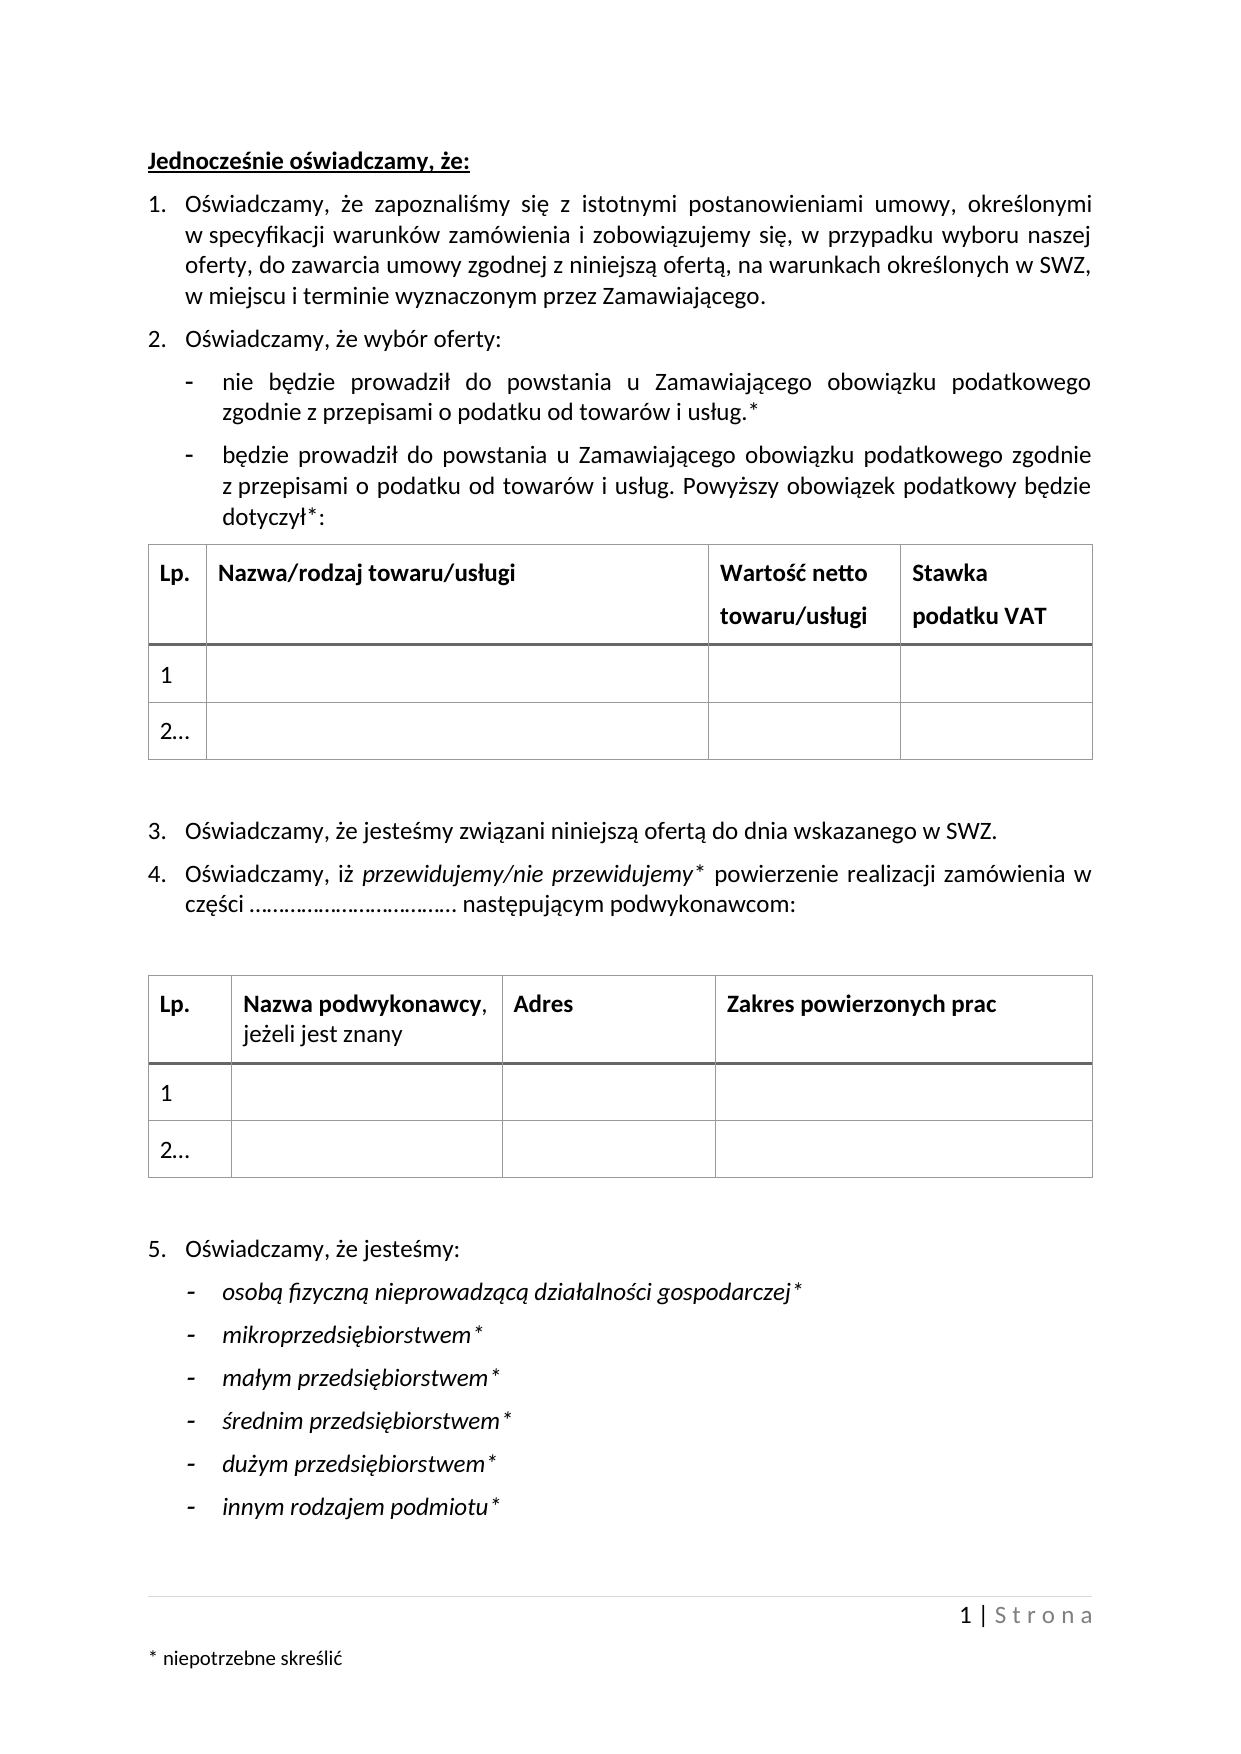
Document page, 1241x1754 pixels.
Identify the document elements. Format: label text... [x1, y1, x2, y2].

table_cell [901, 703, 1092, 758]
table_cell [207, 646, 708, 702]
table_cell 2… [149, 703, 206, 758]
text Jednocześnie oświadczamy, że: [148, 145, 1092, 176]
table_cell [503, 1121, 715, 1177]
table_cell [901, 646, 1092, 702]
list innym rodzajem podmiotu* [185, 1492, 1092, 1522]
table_cell [709, 703, 900, 758]
table_cell [232, 1065, 502, 1120]
table_cell [716, 1065, 1092, 1120]
table_header Nazwa podwykonawcy, jeżeli jest znany [232, 976, 502, 1062]
table_cell [716, 1121, 1092, 1177]
list Oświadczamy, iż przewidujemy/nie przewidujemy* powierzenie realizacji zamówienia w części ……………………………… następującym podwykonawcom: [148, 858, 1092, 919]
table_cell 2… [149, 1121, 231, 1177]
list nie będzie prowadził do powstania u Zamawiającego obowiązku podatkowego zgodnie z przepisami o podatku od towarów i usług.* [185, 366, 1092, 427]
table_cell 1 [149, 646, 206, 702]
list Oświadczamy, że jesteśmy: [148, 1233, 1092, 1264]
list Oświadczamy, że jesteśmy związani niniejszą ofertą do dnia wskazanego w SWZ. [148, 815, 1092, 846]
table_header Stawka podatku VAT [901, 545, 1092, 643]
list Oświadczamy, że zapoznaliśmy się z istotnymi postanowieniami umowy, określonymi w specyfikacji warunków zamówienia i zobowiązujemy się, w przypadku wyboru naszej oferty, do zawarcia umowy zgodnej z niniejszą ofertą, na warunkach określonych w SWZ, w miejscu i terminie wyznaczonym przez Zamawiającego. [148, 188, 1092, 311]
table_header Lp. [149, 545, 206, 643]
table_header Adres [503, 976, 715, 1062]
table_cell [503, 1065, 715, 1120]
list dużym przedsiębiorstwem* [185, 1448, 1092, 1479]
table_cell [709, 646, 900, 702]
list osobą fizyczną nieprowadzącą działalności gospodarczej* [185, 1276, 1092, 1307]
table_cell 1 [149, 1065, 231, 1120]
table_header Wartość netto towaru/usługi [709, 545, 900, 643]
list małym przedsiębiorstwem* [185, 1362, 1092, 1393]
list Oświadczamy, że wybór oferty: [148, 323, 1092, 353]
list mikroprzedsiębiorstwem* [185, 1319, 1092, 1350]
table_cell [232, 1121, 502, 1177]
table_header Nazwa/rodzaj towaru/usługi [207, 545, 708, 643]
table_cell [207, 703, 708, 758]
list średnim przedsiębiorstwem* [185, 1406, 1092, 1436]
table_header Lp. [149, 976, 231, 1062]
table_header Zakres powierzonych prac [716, 976, 1092, 1062]
list będzie prowadził do powstania u Zamawiającego obowiązku podatkowego zgodnie z przepisami o podatku od towarów i usług. Powyższy obowiązek podatkowy będzie dotyczył*: [185, 439, 1092, 531]
